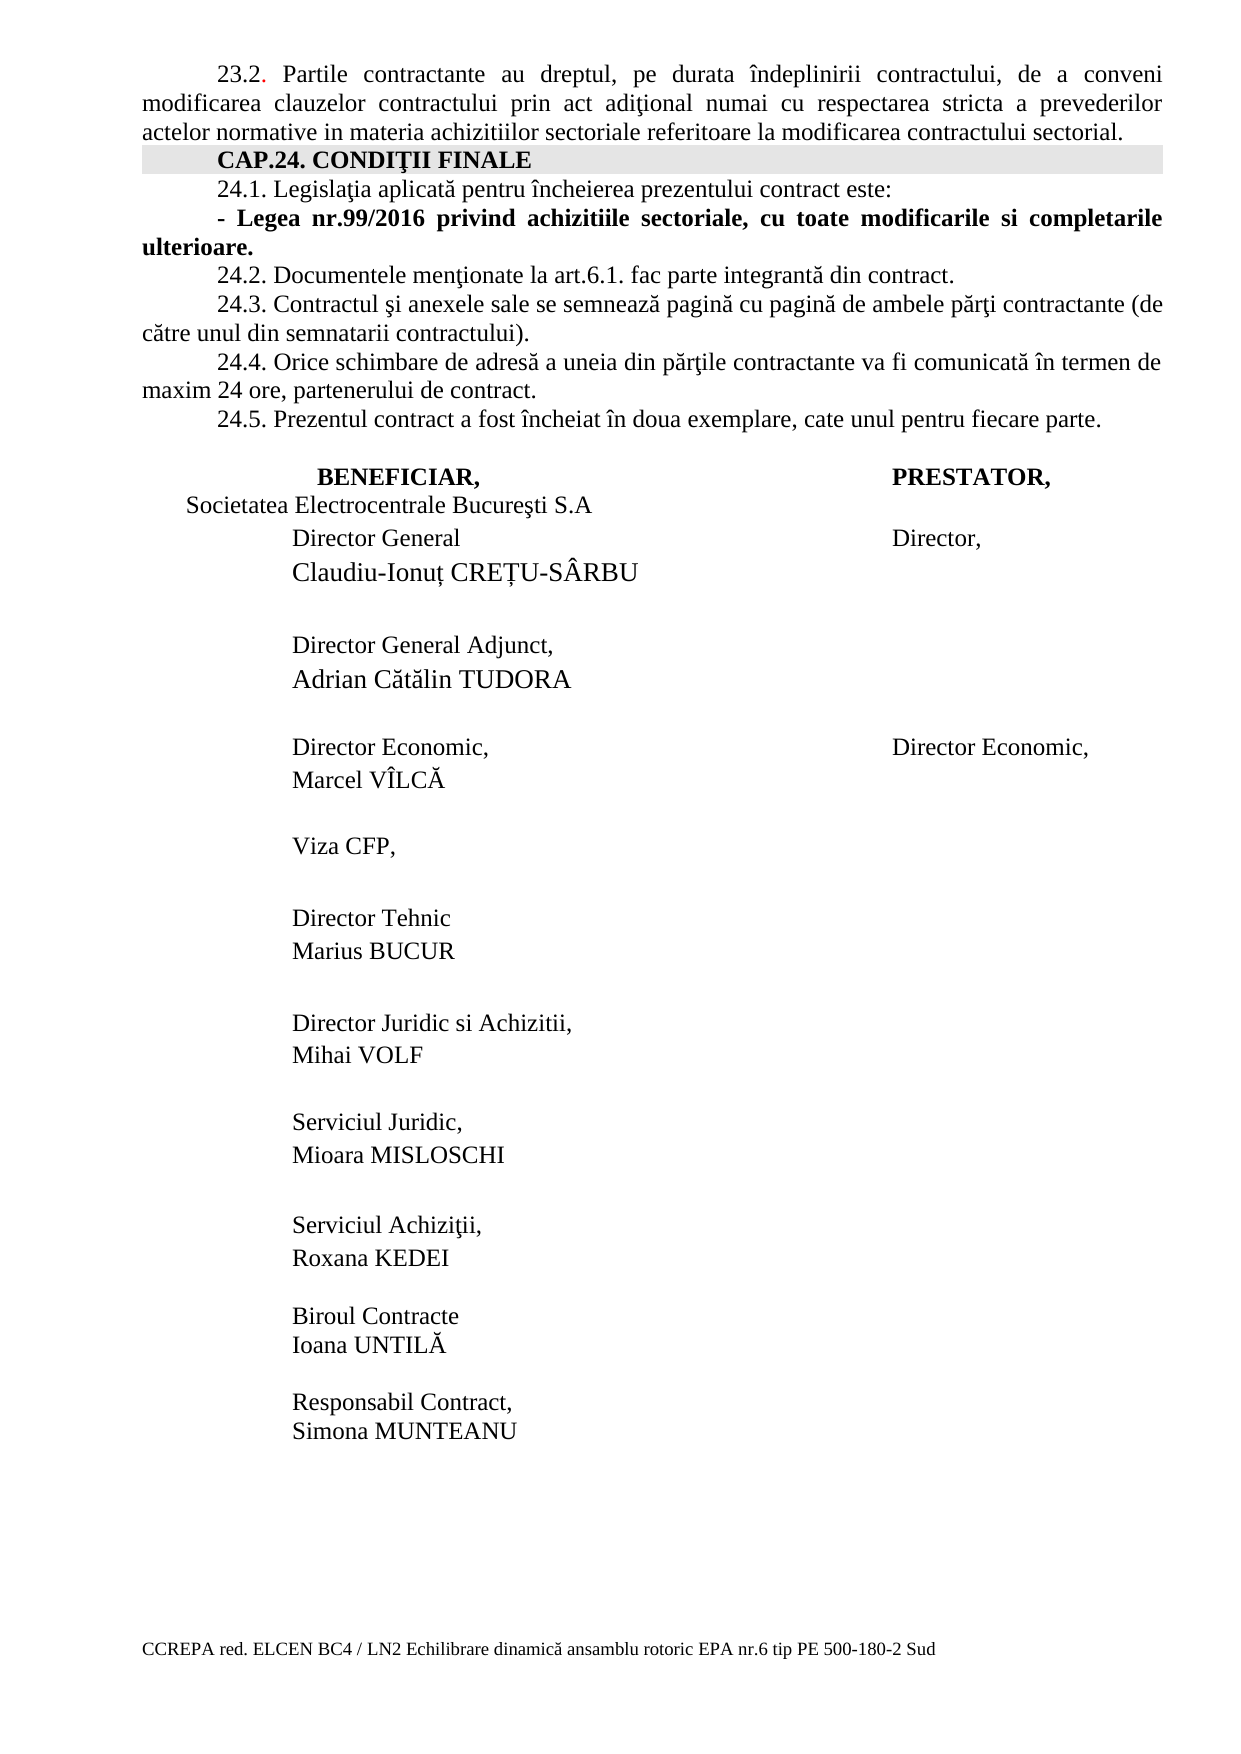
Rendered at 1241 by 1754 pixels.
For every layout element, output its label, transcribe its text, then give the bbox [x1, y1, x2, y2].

text Viza CFP, [142, 831, 1163, 860]
text Director General Adjunct, [217, 631, 1163, 659]
text Responsabil Contract, [142, 1387, 1163, 1416]
text 24.1. Legislaţia aplicată pentru încheierea prezentului contract este: [142, 174, 1163, 203]
text Serviciul Juridic, [217, 1107, 1163, 1135]
text 24.3. Contractul şi anexele sale se semnează pagină cu pagină de ambele părţi contractante (de către unul din semnatarii contractului). [142, 289, 1163, 347]
text Ioana UNTILĂ [142, 1330, 1163, 1358]
text Adrian Cătălin TUDORA [142, 664, 1163, 695]
text 23.2. Partile contractante au dreptul, pe durata îndeplinirii contractului, de a conveni modificarea clauzelor contractului prin act adiţional numai cu respectarea stricta a prevederilor actelor normative in materia achizitiilor sectoriale referitoare la modificarea contractului sectorial. [142, 59, 1163, 145]
text BENEFICIAR, PRESTATOR, [214, 462, 1163, 490]
text Marcel VÎLCĂ [142, 765, 1163, 794]
text Director Economic, Director Economic, [142, 732, 1163, 761]
text Marius BUCUR [217, 936, 1163, 965]
text Simona MUNTEANU [142, 1416, 1163, 1445]
text Mihai VOLF [142, 1041, 1163, 1069]
text Serviciul Achiziţii, [142, 1211, 1163, 1239]
text Roxana KEDEI [142, 1243, 1163, 1272]
subtitle CAP.24. CONDIŢII FINALE [142, 145, 1163, 174]
text Director Tehnic [142, 903, 1163, 932]
text Director Juridic si Achizitii, [142, 1008, 1163, 1036]
text Societatea Electrocentrale Bucureşti S.A [142, 490, 1163, 519]
text 24.2. Documentele menţionate la art.6.1. fac parte integrantă din contract. [142, 260, 1163, 289]
text Director General Director, [142, 523, 1163, 552]
text Mioara MISLOSCHI [142, 1140, 1163, 1168]
text 24.5. Prezentul contract a fost încheiat în doua exemplare, cate unul pentru fiecare parte. [142, 404, 1163, 433]
text Claudiu-Ionuț CREȚU-SÂRBU [142, 556, 1163, 587]
text Biroul Contracte [142, 1301, 1163, 1330]
text - Legea nr.99/2016 privind achizitiile sectoriale, cu toate modificarile si completarile ulterioare. [142, 203, 1163, 260]
text 24.4. Orice schimbare de adresă a uneia din părţile contractante va fi comunicată în termen de maxim 24 ore, partenerului de contract. [142, 347, 1163, 404]
